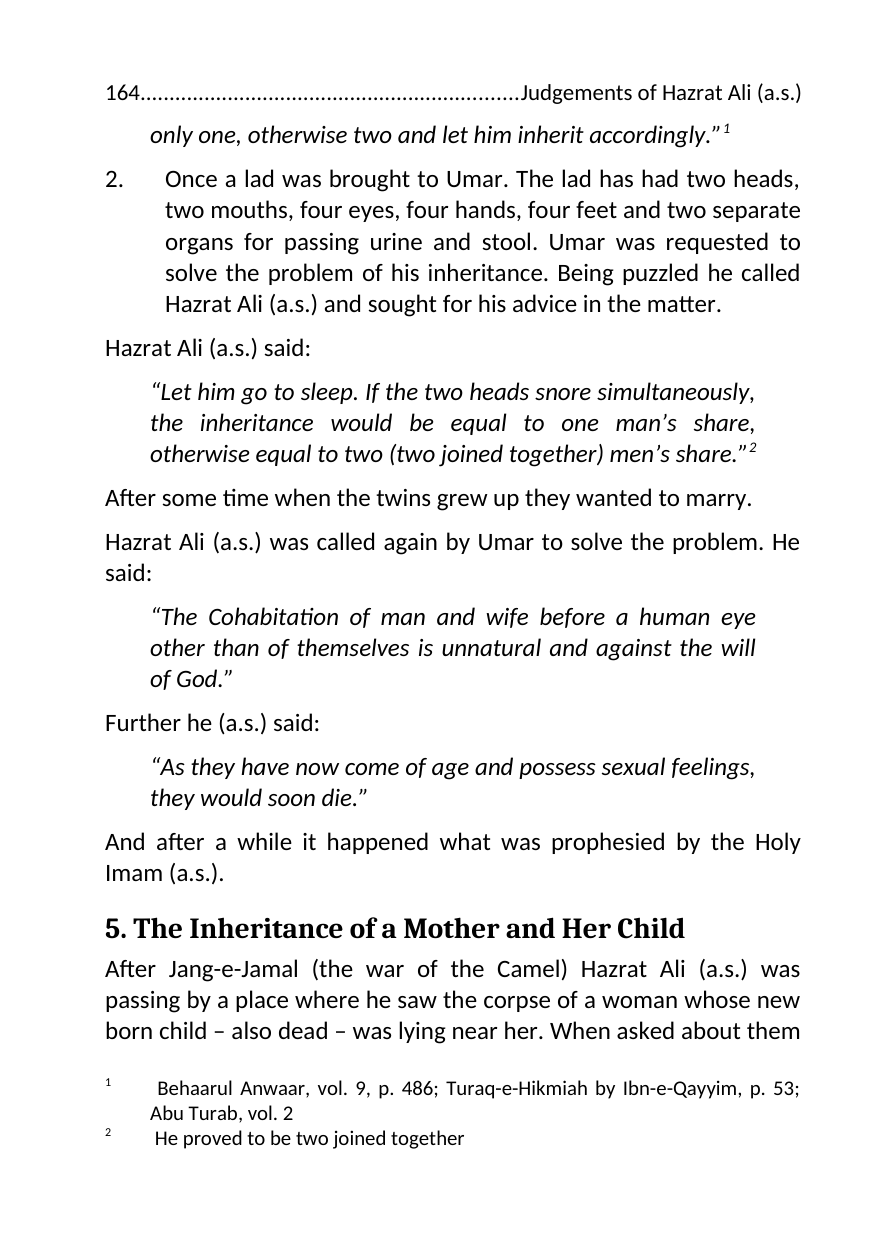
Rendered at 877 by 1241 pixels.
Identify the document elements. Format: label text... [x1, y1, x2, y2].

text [105, 952, 802, 1046]
text And after a while it happened what was prophesied by the Holy Imam (a.s.). [105, 825, 802, 887]
text 2. Once a lad was brought to Umar. The lad has had two heads, two mouths, four eyes, four hands, four feet and two separate organs for passing urine and stool. Umar was requested to solve the problem of his inheritance. Being puzzled he called Hazrat Ali (a.s.) and sought for his advice in the matter. [105, 162, 802, 319]
text Further he (a.s.) said: [105, 706, 802, 737]
text After some time when the twins grew up they wanted to marry. [105, 481, 802, 512]
text “Let him go to sleep. If the two heads snore simultaneously, the inheritance would be equal to one man’s share, otherwise equal to two (two joined together) men’s share.” [150, 375, 757, 469]
text “The Cohabitation of man and wife before a human eye other than of themselves is unnatural and against the will of God.” [150, 600, 757, 694]
text “As they have now come of age and possess sexual feelings, they would soon die.” [150, 750, 757, 812]
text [150, 119, 757, 150]
text Hazrat Ali (a.s.) said: [105, 331, 802, 362]
subtitle 5. The Inheritance of a Mother and Her Child [105, 912, 802, 946]
text Hazrat Ali (a.s.) was called again by Umar to solve the problem. He said: [105, 525, 802, 587]
